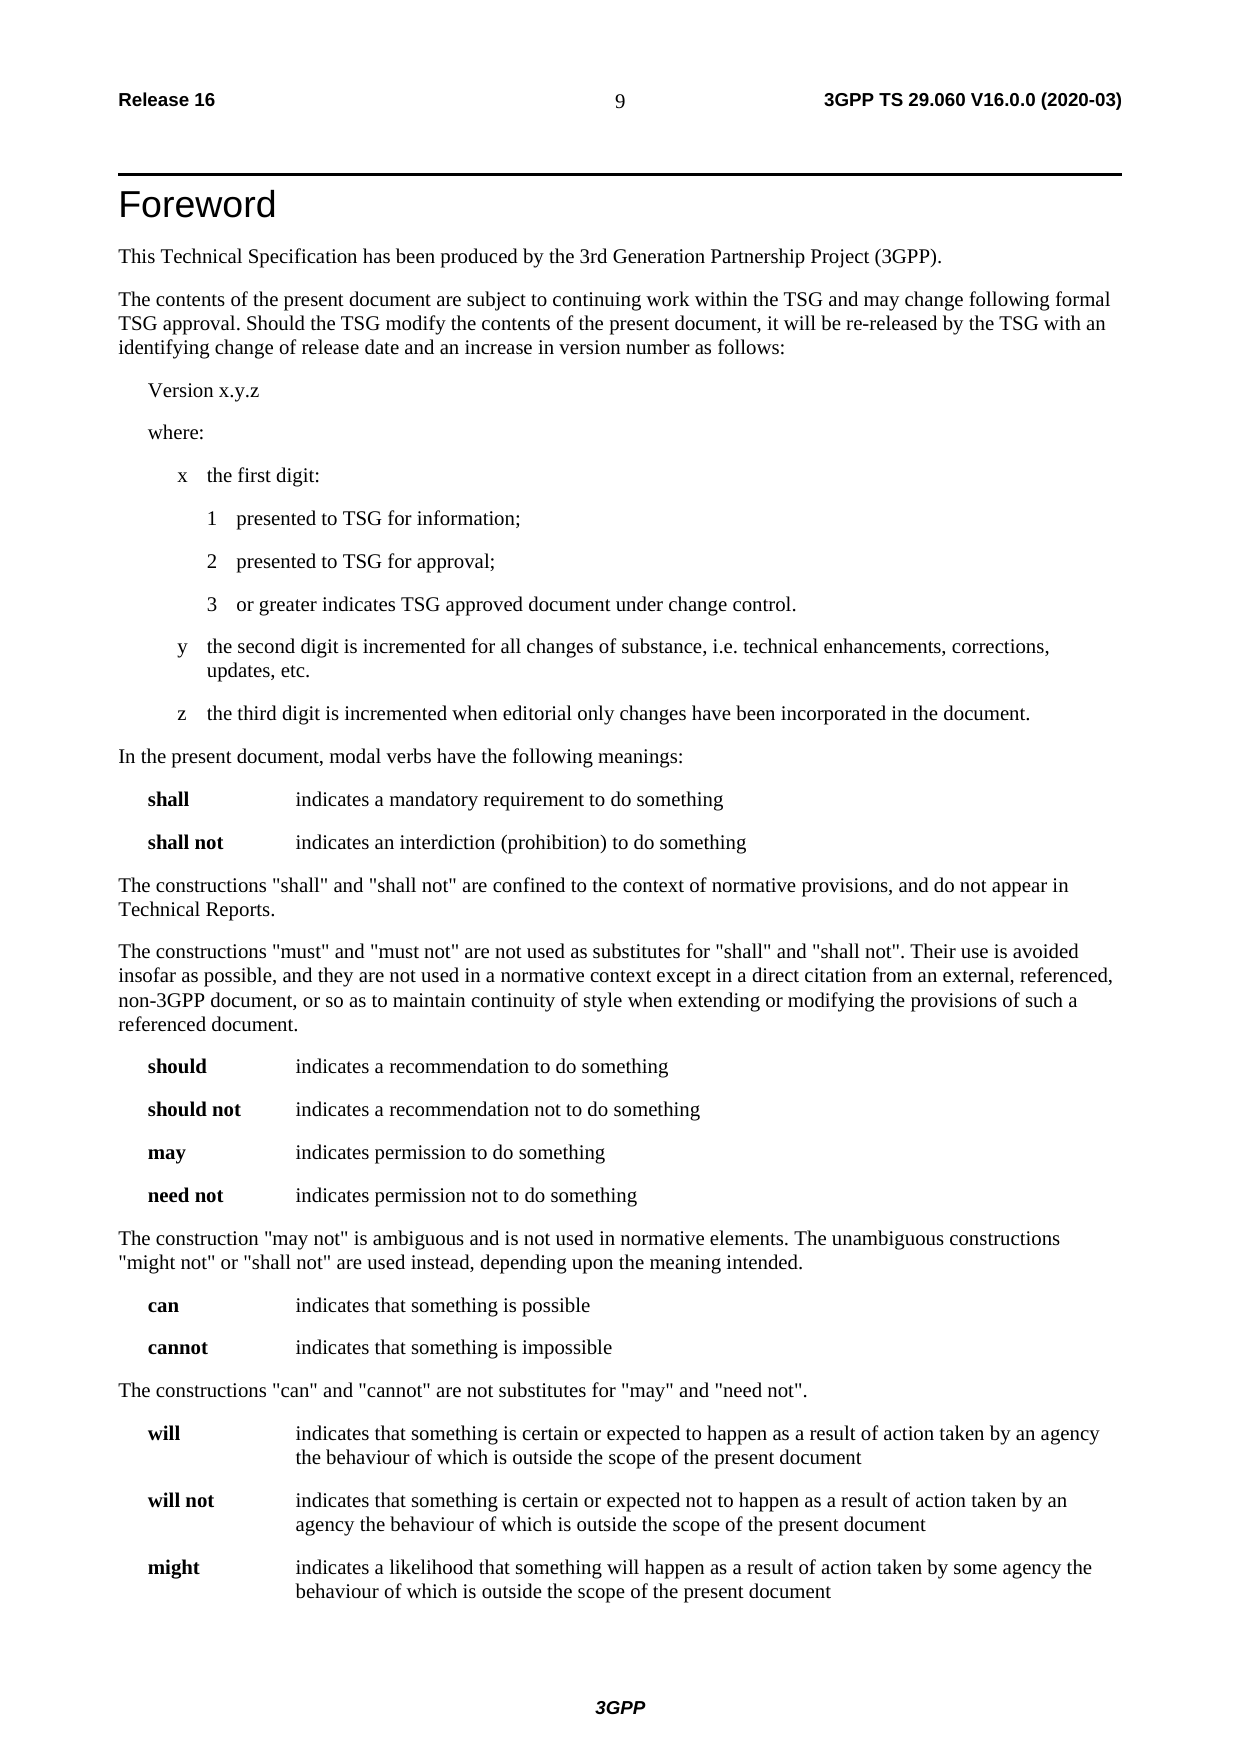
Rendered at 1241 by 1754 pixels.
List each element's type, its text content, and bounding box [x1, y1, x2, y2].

text 3 or greater indicates TSG approved document under change control. [207, 592, 1122, 616]
text may indicates permission to do something [148, 1140, 1122, 1164]
text x the first digit: [177, 463, 1122, 487]
text should indicates a recommendation to do something [148, 1054, 1122, 1078]
text should not indicates a recommendation not to do something [148, 1097, 1122, 1121]
text The constructions "can" and "cannot" are not substitutes for "may" and "need not". [118, 1378, 1122, 1402]
text y the second digit is incremented for all changes of substance, i.e. technical enhancements, corrections, updates, etc. [177, 634, 1122, 682]
text where: [148, 420, 1122, 444]
text cannot indicates that something is impossible [148, 1335, 1122, 1359]
text 1 presented to TSG for information; [207, 506, 1122, 530]
text will indicates that something is certain or expected to happen as a result of action taken by an agency the behaviour of which is outside the scope of the present document [148, 1421, 1122, 1469]
text The constructions "must" and "must not" are not used as substitutes for "shall" and "shall not". Their use is avoided insofar as possible, and they are not used in a normative context except in a direct citation from an external, referenced, non-3GPP document, or so as to maintain continuity of style when extending or modifying the provisions of such a referenced document. [118, 939, 1122, 1036]
text need not indicates permission not to do something [148, 1183, 1122, 1207]
text z the third digit is incremented when editorial only changes have been incorporated in the document. [177, 701, 1122, 725]
text Version x.y.z [148, 377, 1122, 402]
text might indicates a likelihood that something will happen as a result of action taken by some agency the behaviour of which is outside the scope of the present document [148, 1555, 1122, 1603]
text In the present document, modal verbs have the following meanings: [118, 744, 1122, 768]
text The constructions "shall" and "shall not" are confined to the context of normative provisions, and do not appear in Technical Reports. [118, 872, 1122, 921]
text shall indicates a mandatory requirement to do something [148, 787, 1122, 811]
text The construction "may not" is ambiguous and is not used in normative elements. The unambiguous constructions "might not" or "shall not" are used instead, depending upon the meaning intended. [118, 1226, 1122, 1274]
subtitle Foreword [118, 176, 1122, 225]
text The contents of the present document are subject to continuing work within the TSG and may change following formal TSG approval. Should the TSG modify the contents of the present document, it will be re-released by the TSG with an identifying change of release date and an increase in version number as follows: [118, 287, 1122, 359]
text This Technical Specification has been produced by the 3rd Generation Partnership Project (3GPP). [118, 244, 1122, 268]
text shall not indicates an interdiction (prohibition) to do something [148, 830, 1122, 854]
text 2 presented to TSG for approval; [207, 549, 1122, 573]
text can indicates that something is possible [148, 1292, 1122, 1317]
text will not indicates that something is certain or expected not to happen as a result of action taken by an agency the behaviour of which is outside the scope of the present document [148, 1488, 1122, 1536]
